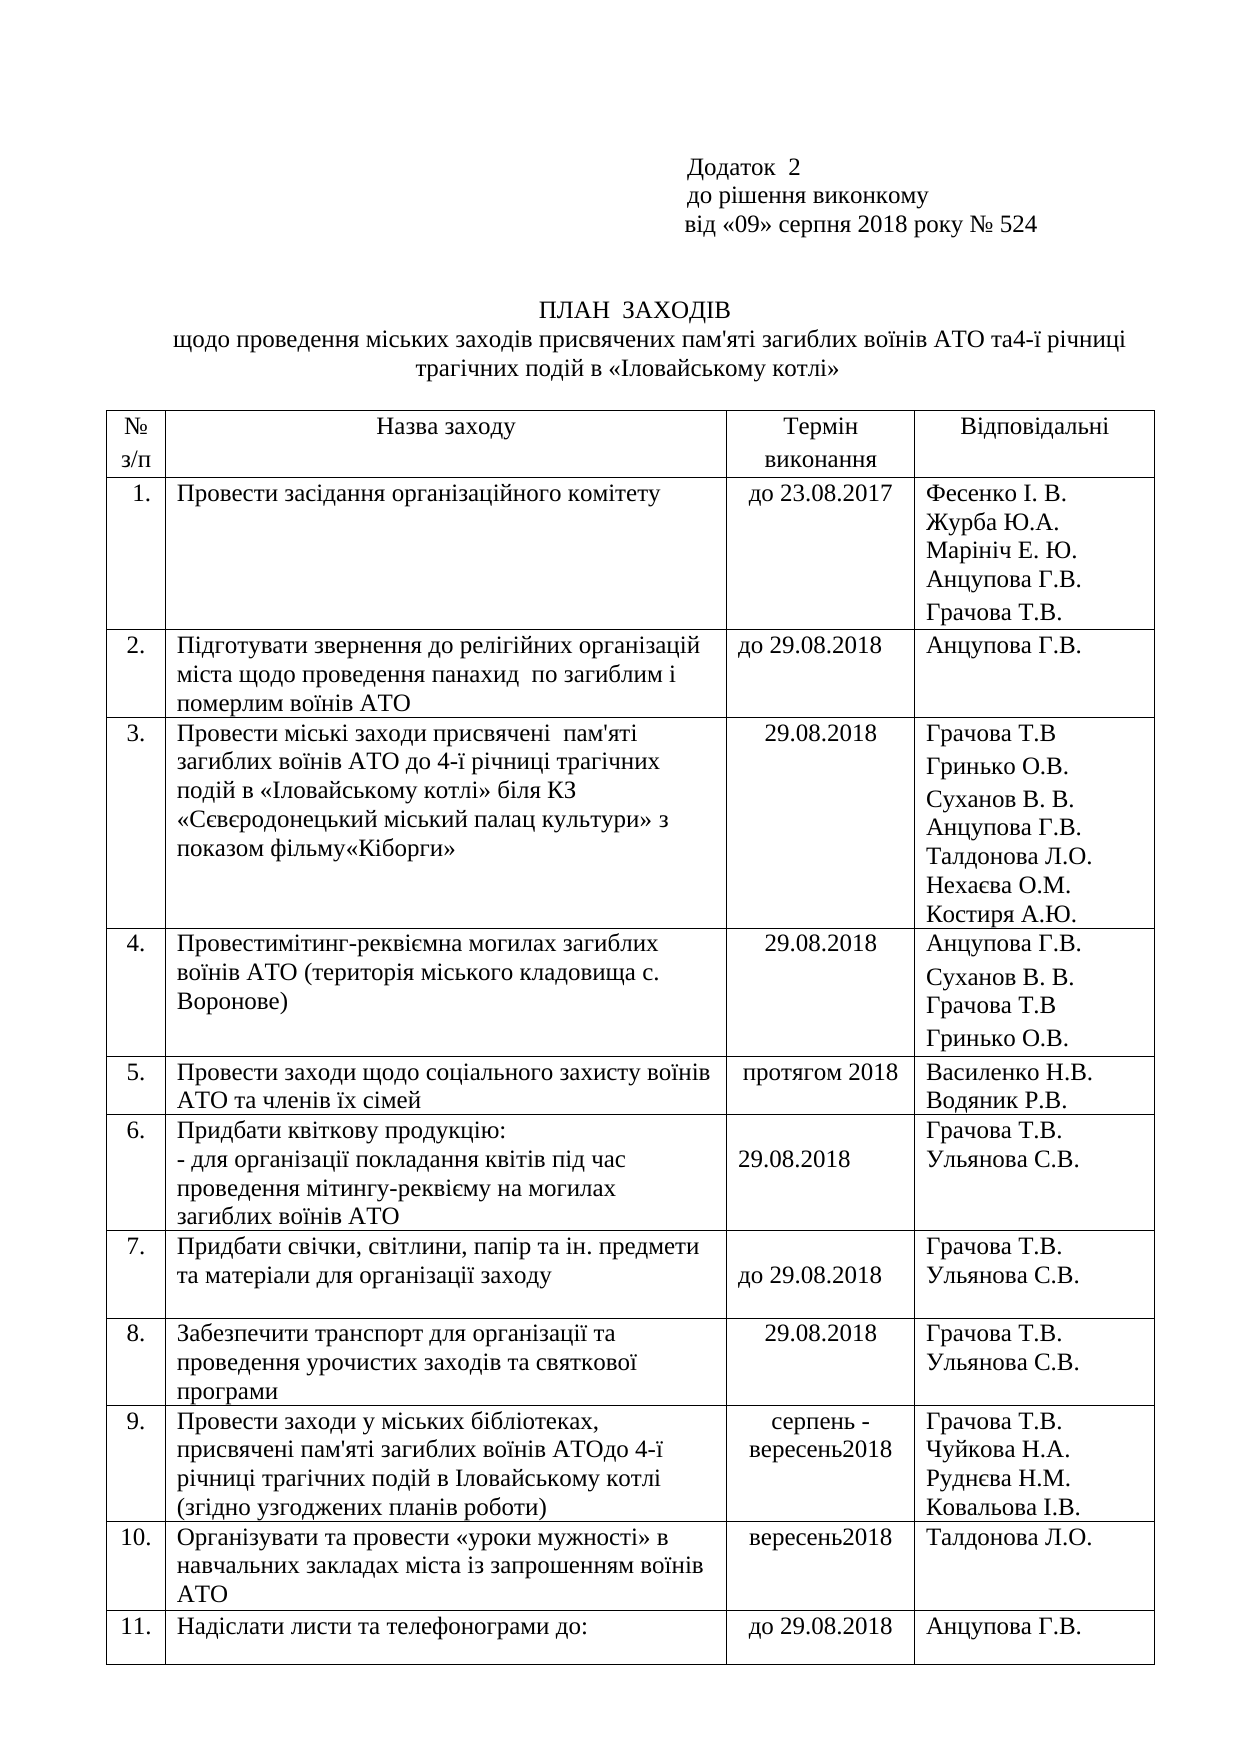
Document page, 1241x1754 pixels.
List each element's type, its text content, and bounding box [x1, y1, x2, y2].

table_header № з/п [107, 411, 165, 477]
table_cell 11. [107, 1611, 165, 1664]
text Додаток 2 [118, 152, 1152, 180]
table_cell Провести заходи у міських бібліотеках, присвячені пам'яті загиблих воїнів АТОдо 4-ї річниці трагічних подій в Іловайському котлі (згідно узгоджених планів роботи) [166, 1406, 726, 1521]
table_cell 5. [107, 1057, 165, 1114]
text від «09» серпня 2018 року № 524 [561, 209, 1152, 238]
table_cell до 29.08.2018 [727, 1231, 914, 1317]
table_cell 10. [107, 1522, 165, 1610]
table_cell Анцупова Г.В. [915, 630, 1154, 717]
table_cell Грачова Т.В. Ульянова С.В. [915, 1231, 1154, 1317]
table_cell Організувати та провести «уроки мужності» в навчальних закладах міста із запрошенням воїнів АТО [166, 1522, 726, 1610]
table_cell Фесенко І. В. Журба Ю.А. Марініч Е. Ю. Анцупова Г.В. Грачова Т.В. [915, 478, 1154, 629]
text щодо проведення міських заходів присвячених пам'яті загиблих воїнів АТО та4-ї річниці трагічних подій в «Іловайському котлі» [118, 324, 1137, 382]
table_cell вересень2018 [727, 1522, 914, 1610]
table_header Термін виконання [727, 411, 914, 477]
table_cell Провестимітинг-реквіємна могилах загиблих воїнів АТО (територія міського кладовища с. Воронове) [166, 929, 726, 1056]
table_cell Провести заходи щодо соціального захисту воїнів АТО та членів їх сімей [166, 1057, 726, 1114]
table_cell 4. [107, 929, 165, 1056]
table_cell протягом 2018 [727, 1057, 914, 1114]
table_cell Грачова Т.В. Чуйкова Н.А. Руднєва Н.М. Ковальова І.В. [915, 1406, 1154, 1521]
table_cell Грачова Т.В Гринько О.В. Суханов В. В. Анцупова Г.В. Талдонова Л.О. Нехаєва О.М. Костиря А.Ю. [915, 718, 1154, 927]
table_cell 3. [107, 718, 165, 927]
table_header Назва заходу [166, 411, 726, 477]
table_cell Провести засідання організаційного комітету [166, 478, 726, 629]
table_cell Анцупова Г.В. Суханов В. В. Грачова Т.В Гринько О.В. [915, 929, 1154, 1056]
table_cell серпень - вересень2018 [727, 1406, 914, 1521]
table_cell Грачова Т.В. Ульянова С.В. [915, 1115, 1154, 1230]
table_cell Василенко Н.В. Водяник Р.В. [915, 1057, 1154, 1114]
table_cell Забезпечити транспорт для організації та проведення урочистих заходів та святкової програми [166, 1319, 726, 1405]
table_cell Придбати квіткову продукцію: - для організації покладання квітів під час проведення мітингу-реквієму на могилах загиблих воїнів АТО [166, 1115, 726, 1230]
table_cell 2. [107, 630, 165, 717]
table_cell 29.08.2018 [727, 1319, 914, 1405]
table_cell Анцупова Г.В. [915, 1611, 1154, 1664]
table_cell до 29.08.2018 [727, 630, 914, 717]
table_cell Підготувати звернення до релігійних організацій міста щодо проведення панахид по загиблим і померлим воїнів АТО [166, 630, 726, 717]
table_cell 29.08.2018 [727, 718, 914, 927]
table_cell 6. [107, 1115, 165, 1230]
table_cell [166, 1611, 726, 1664]
table_header Відповідальні [915, 411, 1154, 477]
table_cell Провести міські заходи присвячені пам'яті загиблих воїнів АТО до 4-ї річниці трагічних подій в «Іловайському котлі» біля КЗ «Сєвєродонецький міський палац культури» з показом фільму«Кіборги» [166, 718, 726, 927]
table_cell 29.08.2018 [727, 1115, 914, 1230]
text до рішення виконкому [118, 180, 1152, 209]
table_cell до 23.08.2017 [727, 478, 914, 629]
table_cell Придбати свічки, світлини, папір та ін. предмети та матеріали для організації заходу [166, 1231, 726, 1317]
table_cell 8. [107, 1319, 165, 1405]
text ПЛАН ЗАХОДІВ [118, 295, 1152, 324]
table_cell 29.08.2018 [727, 929, 914, 1056]
table_cell 9. [107, 1406, 165, 1521]
table_cell Талдонова Л.О. [915, 1522, 1154, 1610]
table_cell Грачова Т.В. Ульянова С.В. [915, 1319, 1154, 1405]
table_cell 7. [107, 1231, 165, 1317]
table_cell до 29.08.2018 [727, 1611, 914, 1664]
table_cell 1. [107, 478, 165, 629]
